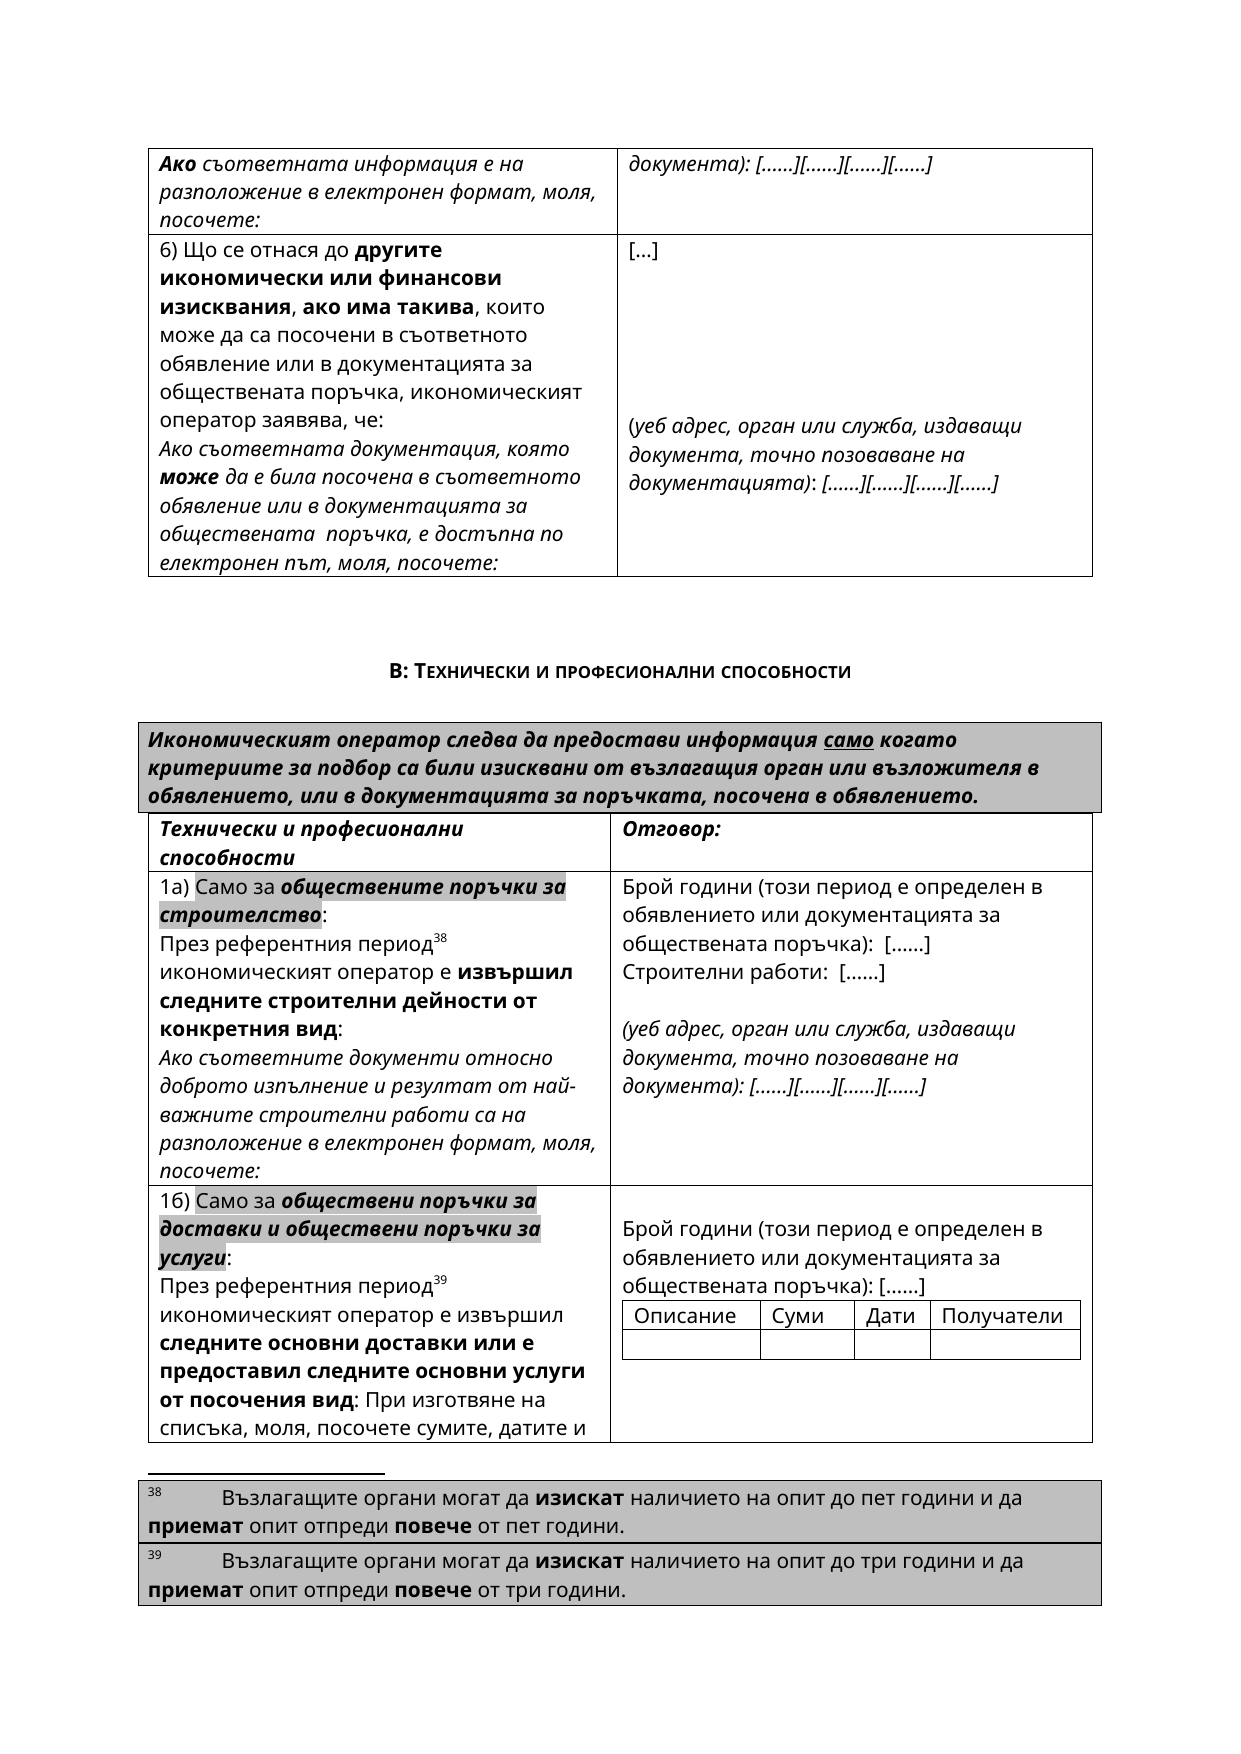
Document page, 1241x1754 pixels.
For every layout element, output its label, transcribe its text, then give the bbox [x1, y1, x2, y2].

table_cell 1а) Само за обществените поръчки за строителство: През референтния период икономическият оператор е извършил следните строителни дейности от конкретния вид: Ако съответните документи относно доброто изпълнение и резултат от най-важните строителни работи са на разположение в електронен формат, моля, посочете: [149, 872, 610, 1185]
table_cell […] (уеб адрес, орган или служба, издаващи документа, точно позоваване на документацията): [……][……][……][……] [618, 235, 1092, 576]
table_header Отговор: [611, 814, 1092, 871]
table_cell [149, 1186, 610, 1442]
table_cell 6) Що се отнася до другите икономически или финансови изисквания, ако има такива, които може да са посочени в съответното обявление или в документацията за обществената поръчка, икономическият оператор заявява, че: Ако съответната документация, която може да е била посочена в съответното обявление или в документацията за обществената поръчка, е достъпна по електронен път, моля, посочете: [149, 235, 617, 576]
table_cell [611, 1186, 1092, 1442]
title В: Технически и професионални способности [148, 656, 1093, 684]
table_header Технически и професионални способности [149, 814, 610, 871]
text Икономическият оператор следва да предостави информация само когато критериите за подбор са били изисквани от възлагащия орган или възложителя в обявлението, или в документацията за поръчката, посочена в обявлението. [139, 723, 1101, 812]
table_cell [618, 149, 1092, 234]
table_cell Брой години (този период е определен в обявлението или документацията за обществената поръчка): [……] Строителни работи: [……] (уеб адрес, орган или служба, издаващи документа, точно позоваване на документа): [……][……][……][……] [611, 872, 1092, 1185]
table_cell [149, 149, 617, 234]
